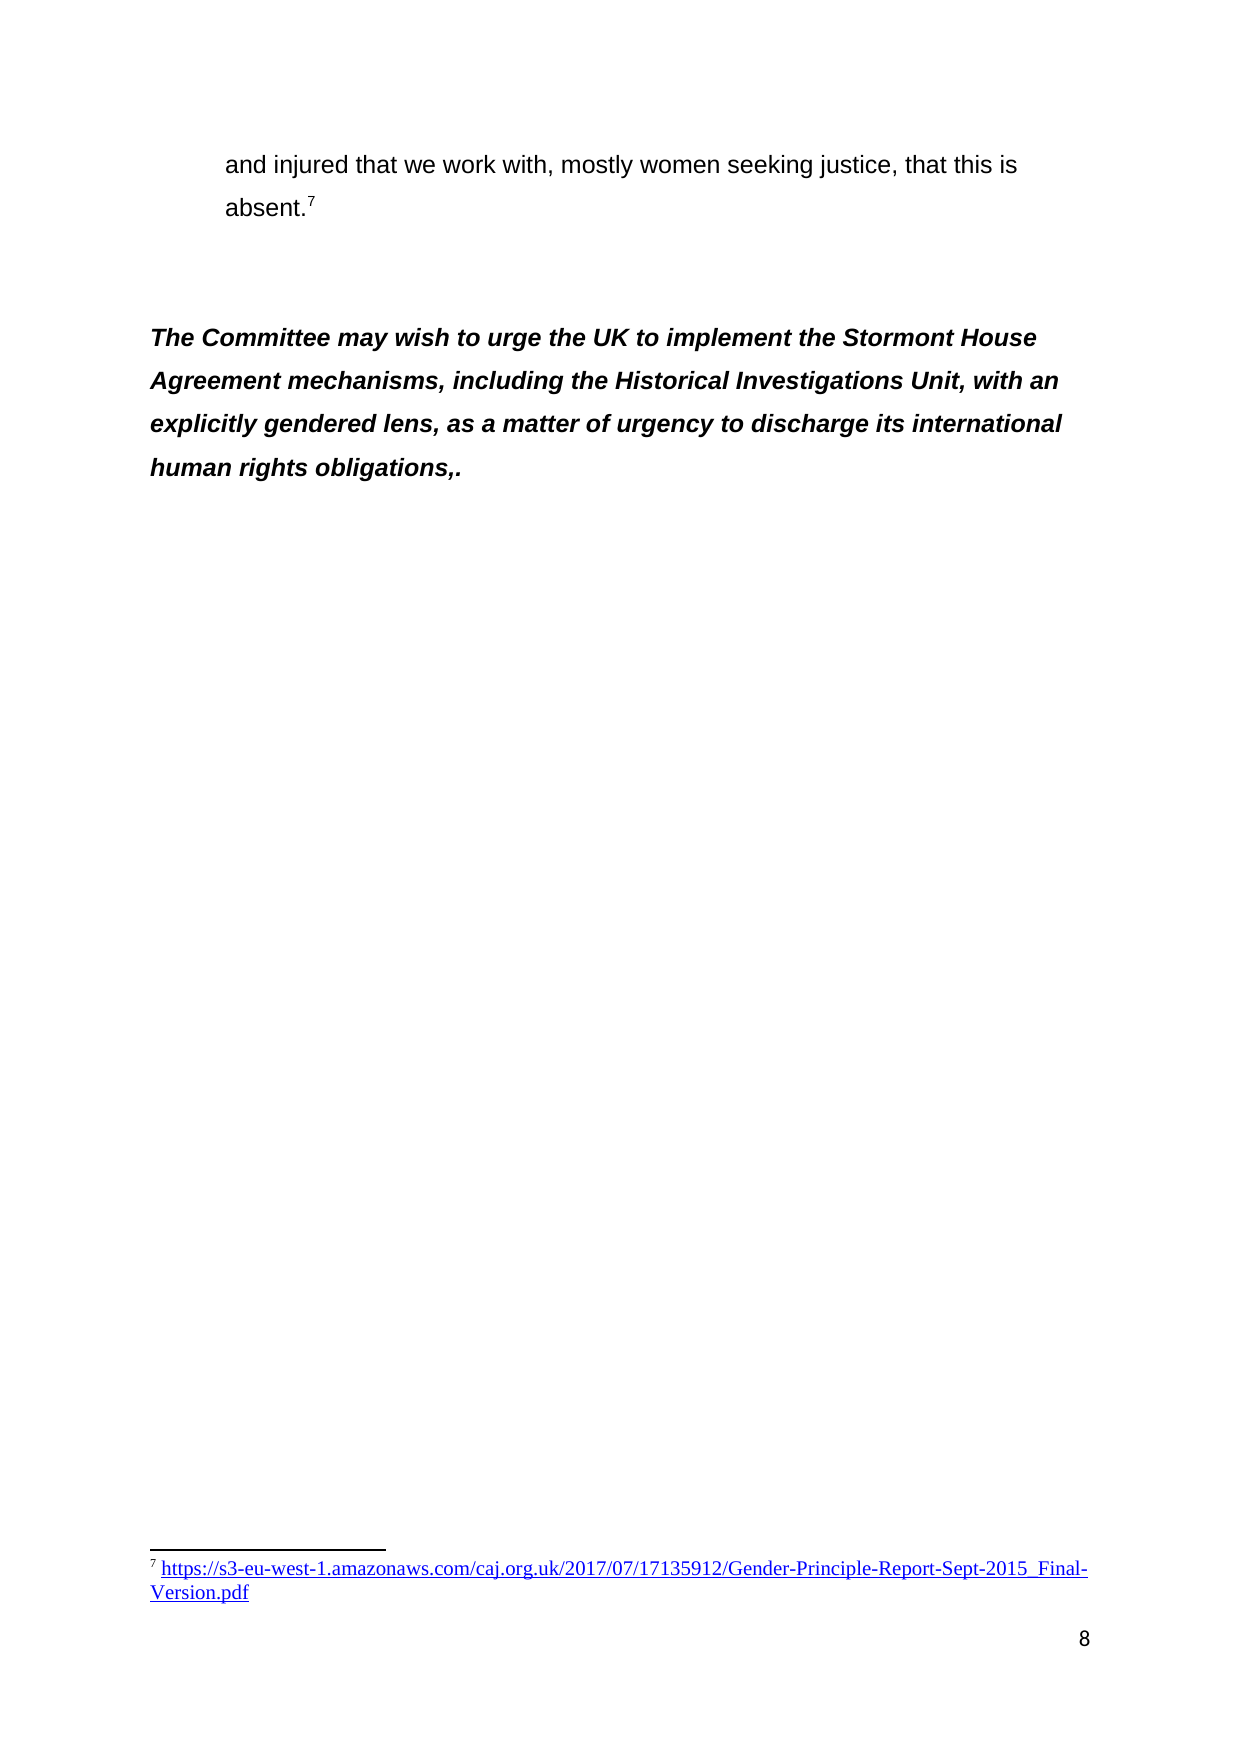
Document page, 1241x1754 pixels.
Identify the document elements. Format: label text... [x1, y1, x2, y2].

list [187, 150, 1090, 222]
text The Committee may wish to urge the UK to implement the Stormont House Agreement mechanisms, including the Historical Investigations Unit, with an explicitly gendered lens, as a matter of urgency to discharge its international human rights obligations,. [150, 323, 1090, 481]
